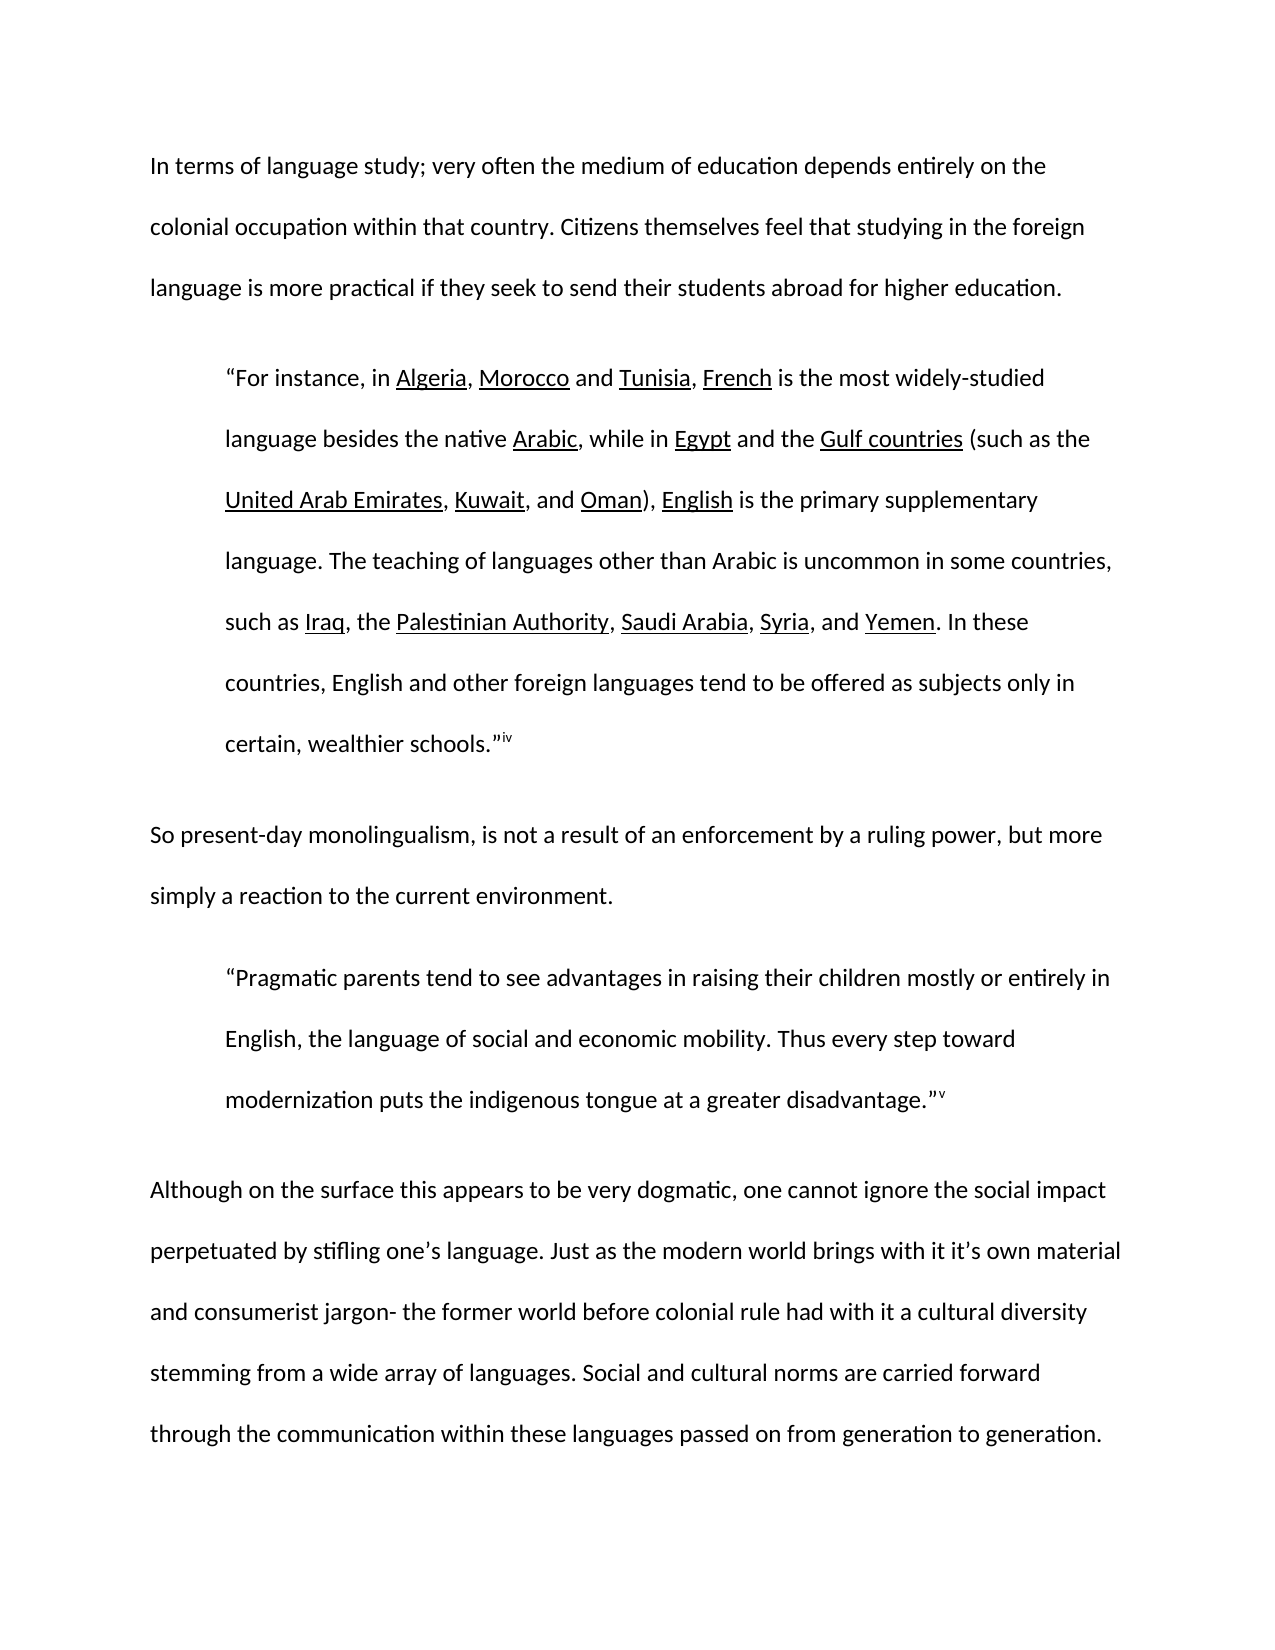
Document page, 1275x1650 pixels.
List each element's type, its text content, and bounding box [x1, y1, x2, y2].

text In terms of language study; very often the medium of education depends entirely on the colonial occupation within that country. Citizens themselves feel that studying in the foreign language is more practical if they seek to send their students abroad for higher education. [150, 150, 1125, 303]
text “For instance, in Algeria, Morocco and Tunisia, French is the most widely-studied language besides the native Arabic, while in Egypt and the Gulf countries (such as the United Arab Emirates, Kuwait, and Oman), English is the primary supplementary language. The teaching of languages other than Arabic is uncommon in some countries, such as Iraq, the Palestinian Authority, Saudi Arabia, Syria, and Yemen. In these countries, English and other foreign languages tend to be offered as subjects only in certain, wealthier schools.” [225, 362, 1125, 759]
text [150, 1174, 1125, 1449]
text “Pragmatic parents tend to see advantages in raising their children mostly or entirely in English, the language of social and economic mobility. Thus every step toward modernization puts the indigenous tongue at a greater disadvantage.” [225, 962, 1125, 1114]
text So present-day monolingualism, is not a result of an enforcement by a ruling power, but more simply a reaction to the current environment. [150, 819, 1125, 910]
